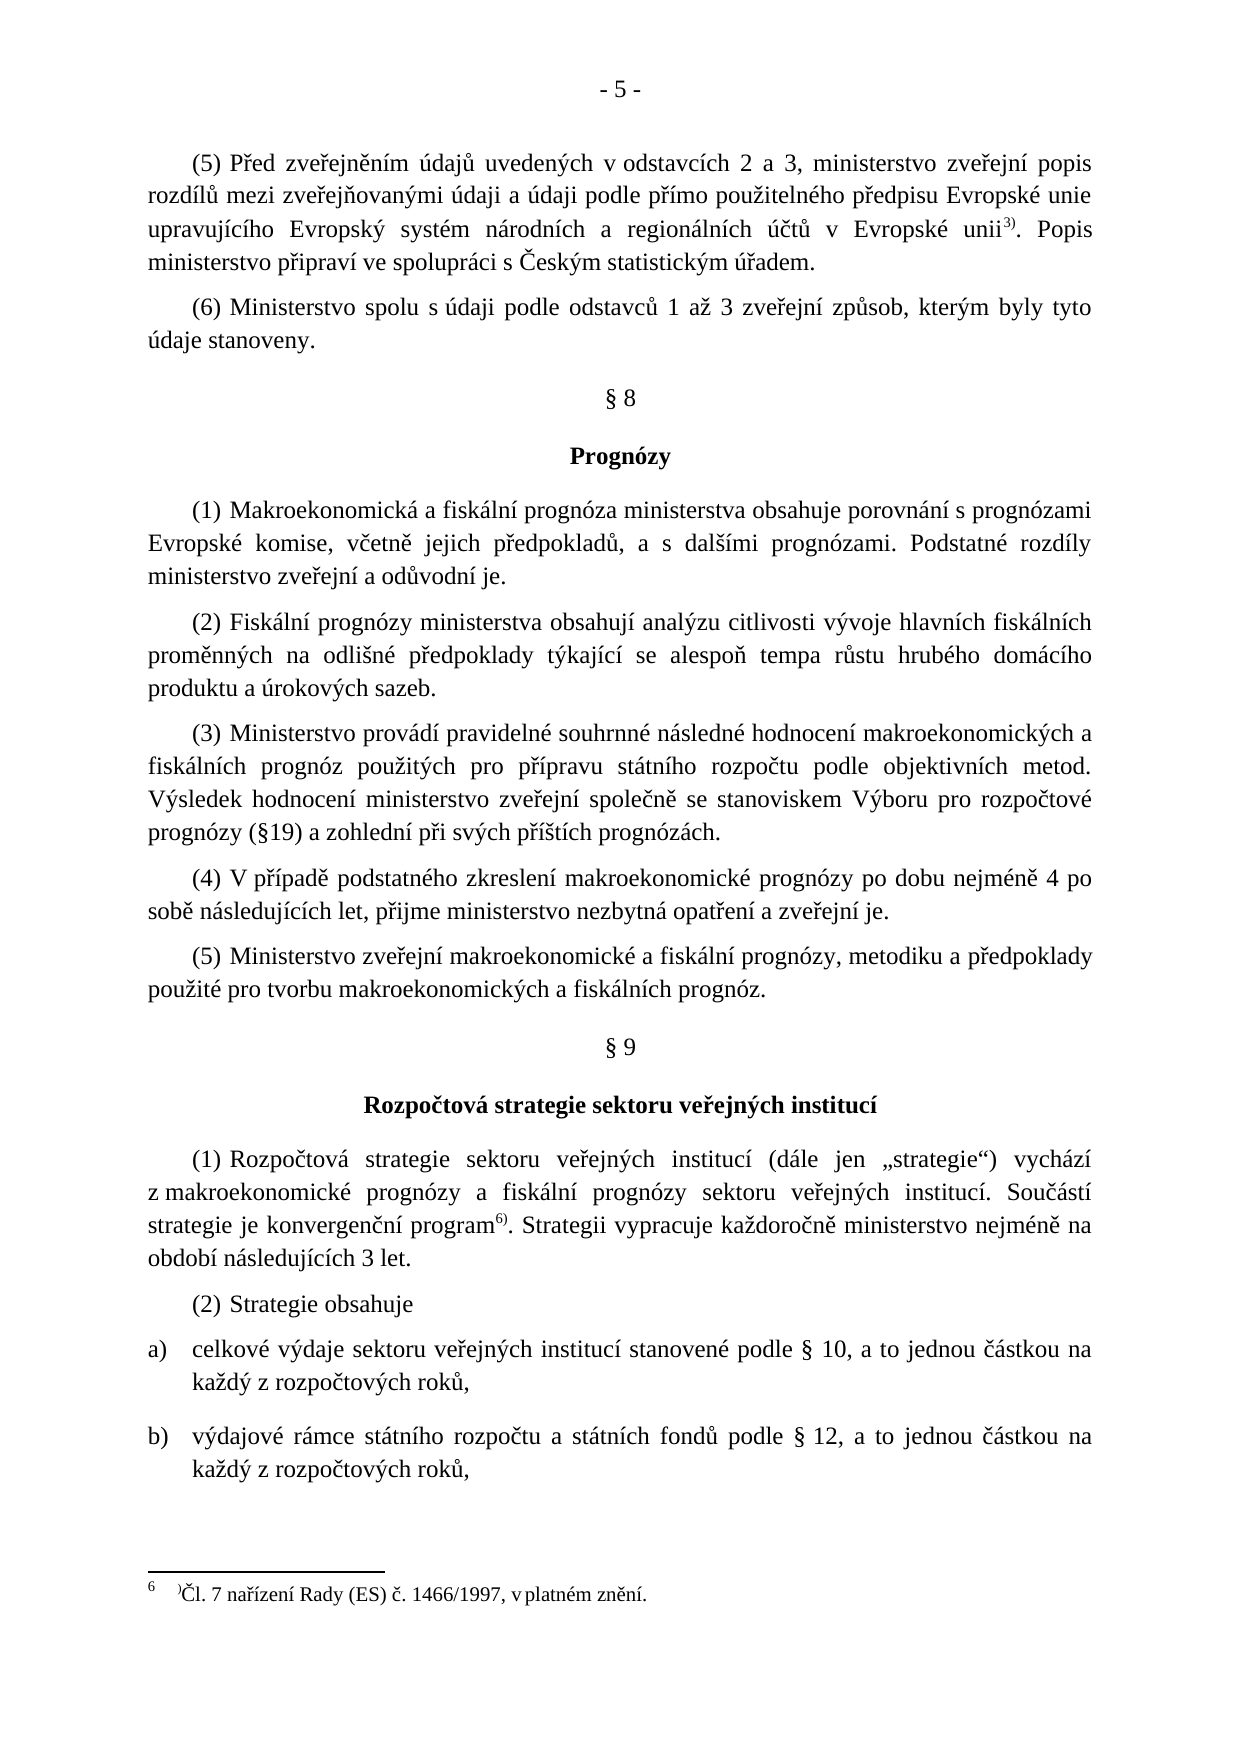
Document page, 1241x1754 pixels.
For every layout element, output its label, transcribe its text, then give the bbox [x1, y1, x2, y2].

text Před zveřejněním údajů uvedených v odstavcích 3, ministerstvo zveřejní popis rozdílů mezi zveřejňovanými údaji a údaji podle přímo použitelného předpisu Evropské unie upravujícího Evropský systém národních a regionálních účtů v Evropské unii3). Popis ministerstvo připraví ve spolupráci s Českým statistickým úřadem. [148, 148, 1093, 275]
text Rozpočtová strategie sektoru veřejných institucí [148, 1090, 1093, 1119]
list Ministerstvo provádí pravidelné souhrnné následné hodnocení makroekonomických a fiskálních prognóz použitých pro přípravu státního rozpočtu podle objektivních metod. Výsledek hodnocení ministerstvo zveřejní společně se stanoviskem Výboru pro rozpočtové prognózy (§19) a zohlední při svých příštích prognózách. [148, 718, 1093, 846]
text § 8 [148, 383, 1093, 412]
list Strategie obsahuje [148, 1289, 1093, 1318]
list V případě podstatného zkreslení makroekonomické prognózy po dobu nejméně 4 po sobě následujících let, přijme ministerstvo nezbytná opatření a zveřejní je. [148, 863, 1093, 924]
list Fiskální prognózy ministerstva obsahují analýzu citlivosti vývoje hlavních fiskálních proměnných na odlišné předpoklady týkající se alespoň tempa růstu hrubého domácího produktu a úrokových sazeb. [148, 607, 1093, 701]
list Ministerstvo zveřejní makroekonomické a fiskální prognózy, metodiku a předpoklady použité pro tvorbu makroekonomických a fiskálních prognóz. [148, 941, 1093, 1003]
text výdajové rámce státního rozpočtu a státních fondů podle § 12, a to jednou částkou na každý z rozpočtových roků, [148, 1421, 1093, 1483]
text Ministerstvo spolu s údaji podle odstavců 1 až 3 zveřejní způsob, kterým byly tyto údaje stanoveny. [148, 292, 1093, 354]
list Makroekonomická a fiskální prognóza ministerstva obsahuje porovnání s prognózami Evropské komise, včetně jejich předpokladů, a s dalšími prognózami. Podstatné rozdíly ministerstvo zveřejní a odůvodní je. [148, 495, 1093, 590]
text Prognózy [148, 441, 1093, 470]
text § 9 [148, 1032, 1093, 1061]
list Rozpočtová strategie sektoru veřejných institucí (dále jen „strategie“) vychází z makroekonomické prognózy a fiskální prognózy sektoru veřejných institucí. Součástí strategie je konvergenční program). Strategii vypracuje každoročně ministerstvo nejméně na období následujících 3 let. [148, 1144, 1093, 1272]
text celkové výdaje sektoru veřejných institucí stanovené podle § 10, a to jednou částkou na každý z rozpočtových roků, [148, 1334, 1093, 1396]
